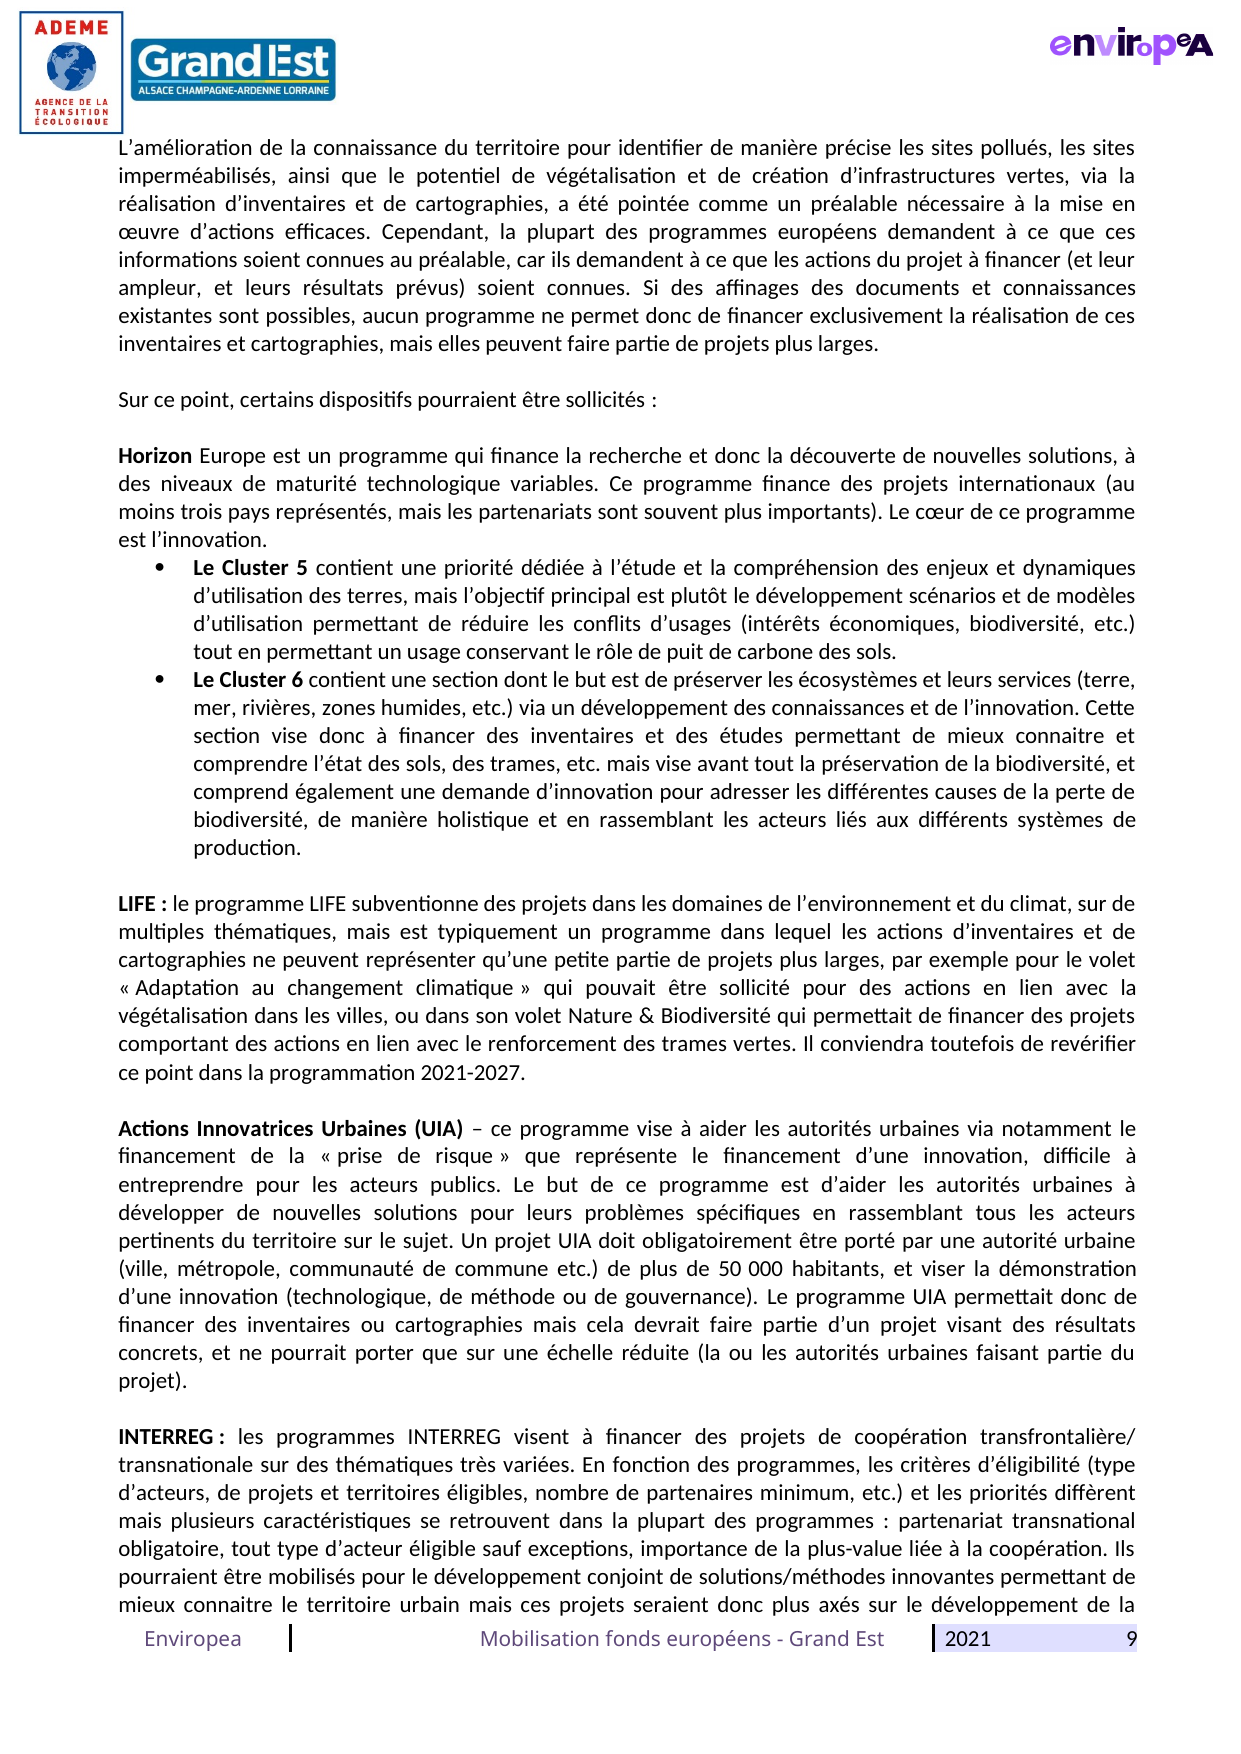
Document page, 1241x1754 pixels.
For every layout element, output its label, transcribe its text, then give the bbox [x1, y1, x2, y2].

text LIFE : le programme LIFE subventionne des projets dans les domaines de l’environnement et du climat, sur de multiples thématiques, mais est typiquement un programme dans lequel les actions d’inventaires et de cartographies ne peuvent représenter qu’une petite partie de projets plus larges, par exemple pour le volet « Adaptation au changement climatique » qui pouvait être sollicité pour des actions en lien avec la végétalisation dans les villes, ou dans son volet Nature & Biodiversité qui permettait de financer des projets comportant des actions en lien avec le renforcement des trames vertes. Il conviendra toutefois de revérifier ce point dans la programmation 2021-2027. [118, 889, 1138, 1086]
text L’amélioration de la connaissance du territoire pour identifier de manière précise les sites pollués, les sites imperméabilisés, ainsi que le potentiel de végétalisation et de création d’infrastructures vertes, via la réalisation d’inventaires et de cartographies, a été pointée comme un préalable nécessaire à la mise en œuvre d’actions efficaces. Cependant, la plupart des programmes européens demandent à ce que ces informations soient connues au préalable, car ils demandent à ce que les actions du projet à financer (et leur ampleur, et leurs résultats prévus) soient connues. Si des affinages des documents et connaissances existantes sont possibles, aucun programme ne permet donc de financer exclusivement la réalisation de ces inventaires et cartographies, mais elles peuvent faire partie de projets plus larges. [118, 133, 1138, 357]
picture [1050, 27, 1214, 65]
list Le Cluster 6 contient une section dont le but est de préserver les écosystèmes et leurs services (terre, mer, rivières, zones humides, etc.) via un développement des connaissances et de l’innovation. Cette section vise donc à financer des inventaires et des études permettant de mieux connaitre et comprendre l’état des sols, des trames, etc. mais vise avant tout la préservation de la biodiversité, et comprend également une demande d’innovation pour adresser les différentes causes de la perte de biodiversité, de manière holistique et en rassemblant les acteurs liés aux différents systèmes de production. [156, 665, 1138, 861]
text Horizon Europe est un programme qui finance la recherche et donc la découverte de nouvelles solutions, à des niveaux de maturité technologique variables. Ce programme finance des projets internationaux (au moins trois pays représentés, mais les partenariats sont souvent plus importants). Le cœur de ce programme est l’innovation. [118, 441, 1138, 553]
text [118, 1422, 1138, 1618]
text Actions Innovatrices Urbaines (UIA) – ce programme vise à aider les autorités urbaines via notamment le financement de la « prise de risque » que représente le financement d’une innovation, difficile à entreprendre pour les acteurs publics. Le but de ce programme est d’aider les autorités urbaines à développer de nouvelles solutions pour leurs problèmes spécifiques en rassemblant tous les acteurs pertinents du territoire sur le sujet. Un projet UIA doit obligatoirement être porté par une autorité urbaine (ville, métropole, communauté de commune etc.) de plus de 50 000 habitants, et viser la démonstration d’une innovation (technologique, de méthode ou de gouvernance). Le programme UIA permettait donc de financer des inventaires ou cartographies mais cela devrait faire partie d’un projet visant des résultats concrets, et ne pourrait porter que sur une échelle réduite (la ou les autorités urbaines faisant partie du projet). [118, 1114, 1138, 1394]
text Sur ce point, certains dispositifs pourraient être sollicités : [118, 385, 1138, 413]
list Le Cluster 5 contient une priorité dédiée à l’étude et la compréhension des enjeux et dynamiques d’utilisation des terres, mais l’objectif principal est plutôt le développement scénarios et de modèles d’utilisation permettant de réduire les conflits d’usages (intérêts économiques, biodiversité, etc.) tout en permettant un usage conservant le rôle de puit de carbone des sols. [156, 553, 1138, 665]
picture [5, 7, 339, 138]
